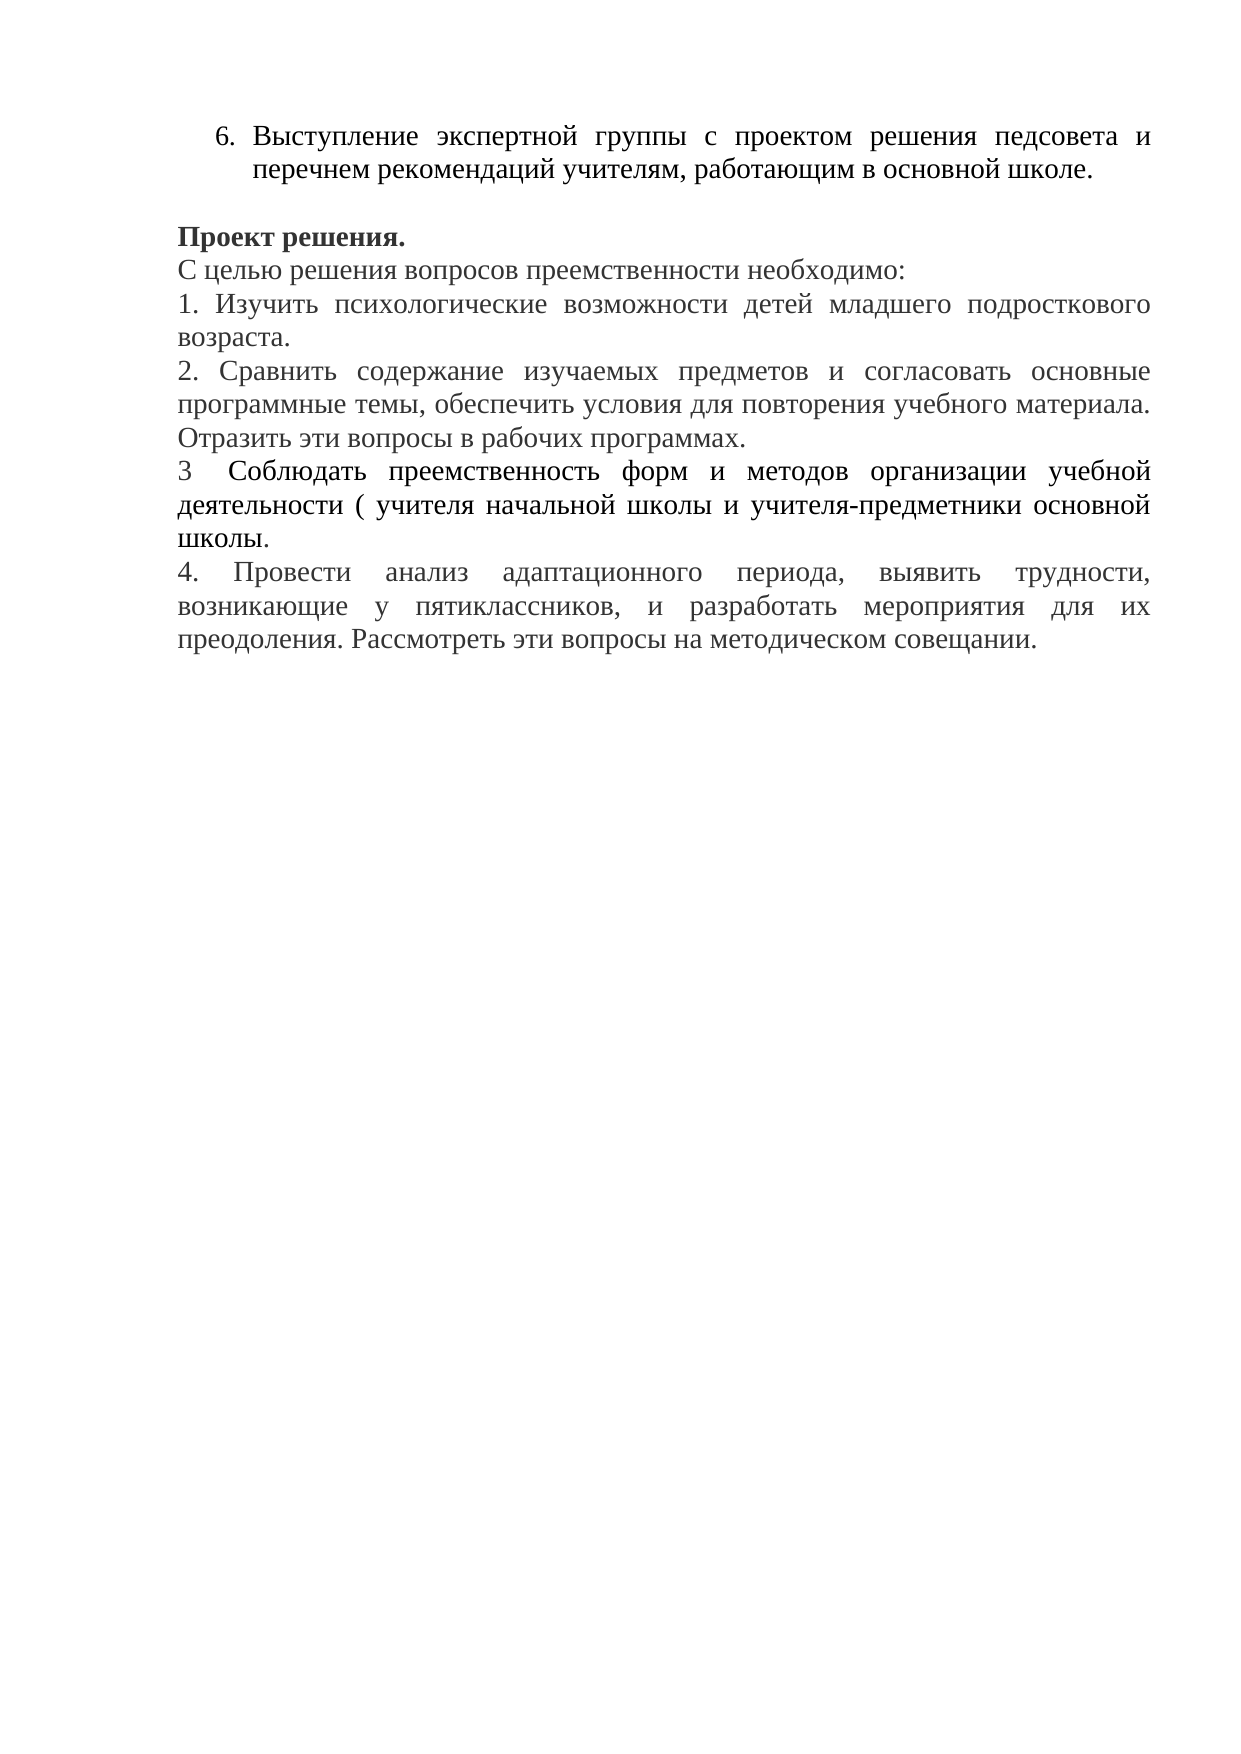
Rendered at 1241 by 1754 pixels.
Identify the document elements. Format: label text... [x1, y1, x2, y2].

text 4. Провести анализ адаптационного периода, выявить трудности, возникающие у пятиклассников, и разработать мероприятия для их преодоления. Рассмотреть эти вопросы на методическом совещании. [177, 554, 1152, 655]
text 2. Сравнить содержание изучаемых предметов и согласовать основные программные темы, обеспечить условия для повторения учебного материала. Отразить эти вопросы в рабочих программах. [177, 353, 1152, 453]
text Проект решения. [177, 219, 1152, 252]
text 3 Соблюдать преемственность форм и методов организации учебной деятельности ( учителя начальной школы и учителя-предметники основной школы. [177, 453, 1152, 554]
text 1. Изучить психологические возможности детей младшего подросткового возраста. [177, 286, 1152, 353]
text С целью решения вопросов преемственности необходимо: [177, 252, 1152, 286]
list Выступление экспертной группы с проектом решения педсовета и перечнем рекомендаций учителям, работающим в основной школе. [215, 118, 1152, 185]
